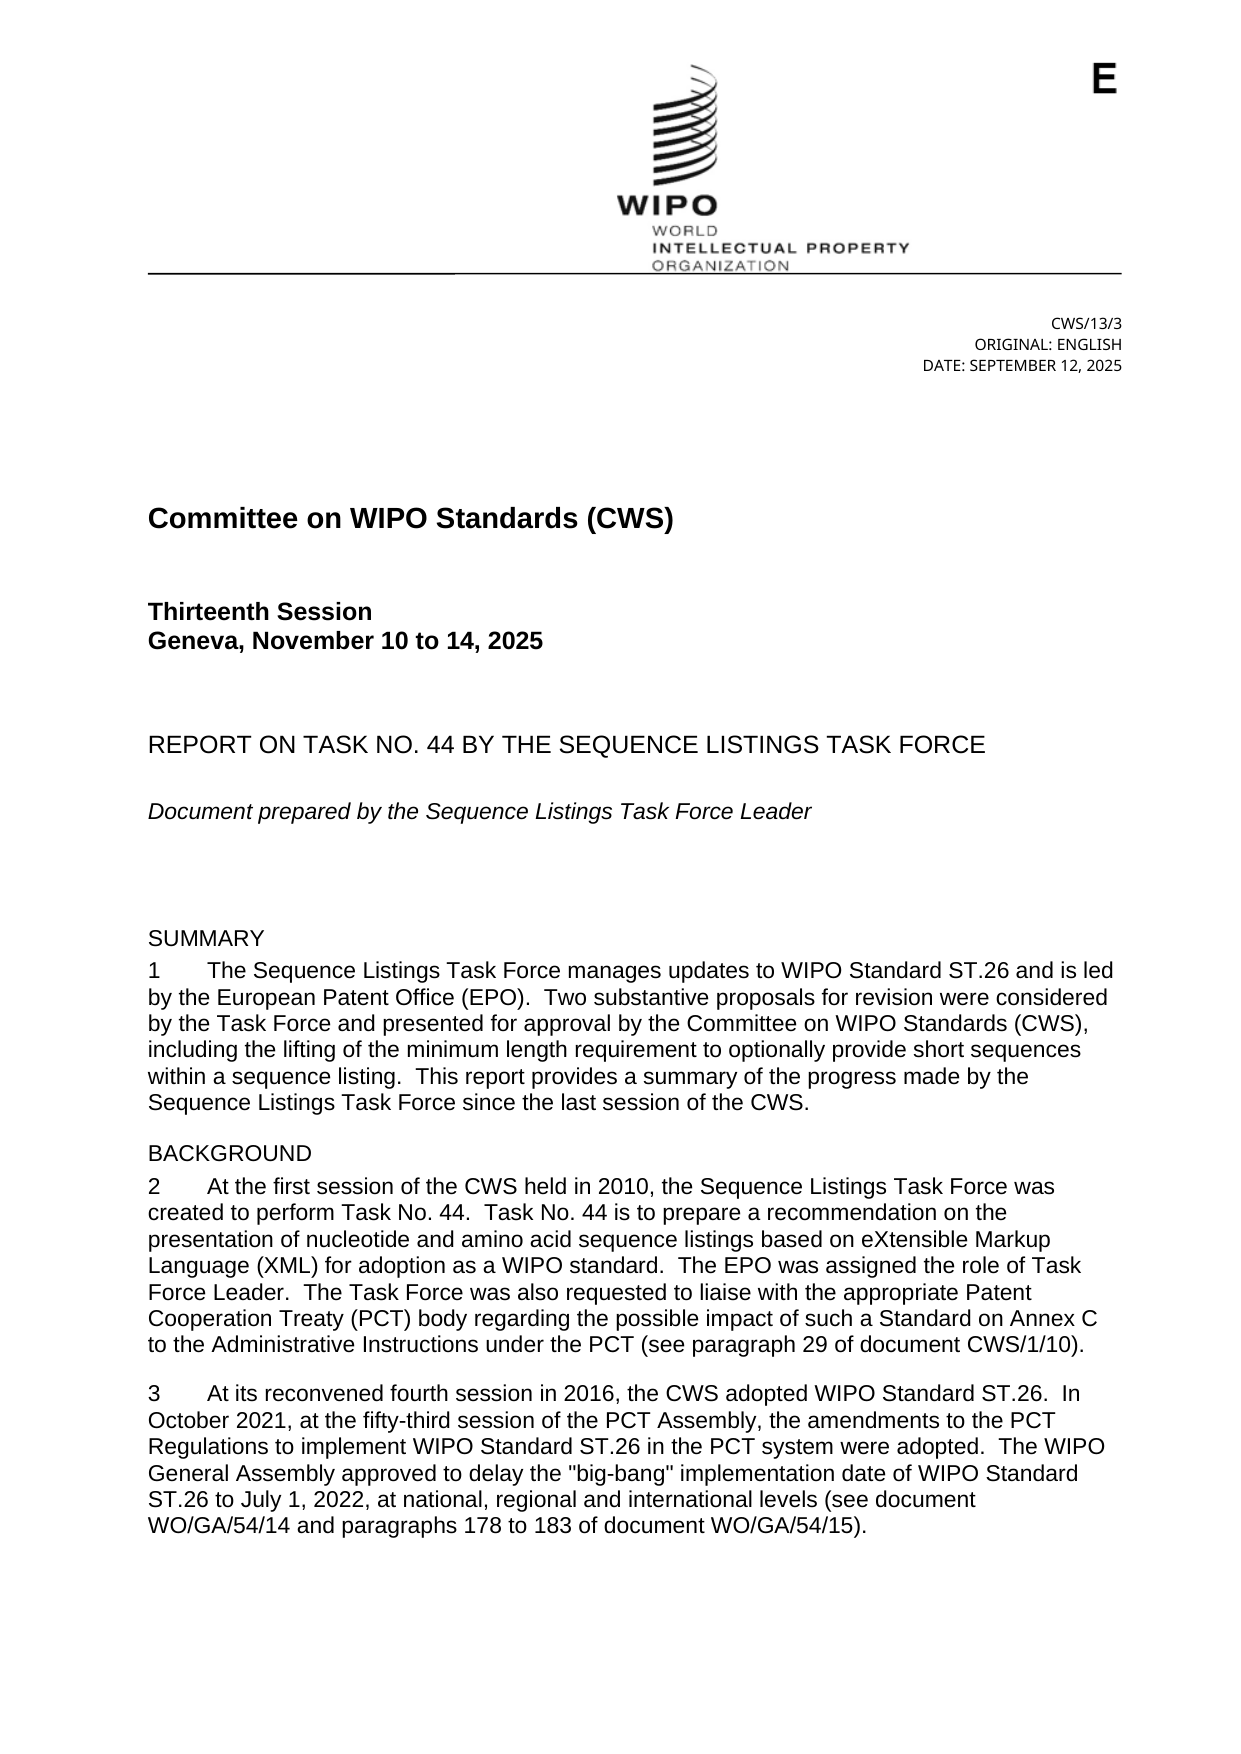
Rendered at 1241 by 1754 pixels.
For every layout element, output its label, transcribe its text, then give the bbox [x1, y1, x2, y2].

text DATE: September 12, 2025 [148, 355, 1122, 376]
text At the first session of the CWS held in 2010, the Sequence Listings Task Force was created to perform Task No. 44. Task No. 44 is to prepare a recommendation on the presentation of nucleotide and amino acid sequence listings based on eXtensible Markup Language (XML) for adoption as a WIPO standard. The EPO was assigned the role of Task Force Leader. The Task Force was also requested to liaise with the appropriate Patent Cooperation Treaty (PCT) body regarding the possible impact of such a Standard on Annex C to the Administrative Instructions under the PCT (see paragraph 29 of document CWS/1/10). [148, 1173, 1122, 1357]
subtitle BACKGROUND [148, 1140, 1122, 1167]
text Thirteenth Session [148, 597, 1122, 626]
text Geneva, November 10 to 14, 2025 [148, 626, 1122, 655]
text REPORT ON TASK NO. 44 BY THE SEQUENCE LISTINGS TASK FORCE [148, 730, 1122, 758]
subtitle SUMMARY [148, 925, 1122, 951]
text CWS/13/3 [148, 312, 1122, 334]
text Committee on WIPO Standards (CWS) [148, 501, 1122, 535]
text At its reconvened fourth session in 2016, the CWS adopted WIPO Standard ST.26. In October 2021, at the fifty-third session of the PCT Assembly, the amendments to the PCT Regulations to implement WIPO Standard ST.26 in the PCT system were adopted. The WIPO General Assembly approved to delay the "big-bang" implementation date of WIPO Standard ST.26 to July 1, 2022, at national, regional and international levels (see document WO/GA/54/14 and paragraphs 178 to 183 of document WO/GA/54/15). [148, 1380, 1122, 1538]
picture [616, 59, 1123, 274]
text The Sequence Listings Task Force manages updates to WIPO Standard ST.26 and is led by the European Patent Office (EPO). Two substantive proposals for revision were considered by the Task Force and presented for approval by the Committee on WIPO Standards (CWS), including the lifting of the minimum length requirement to optionally provide short sequences within a sequence listing. This report provides a summary of the progress made by the Sequence Listings Task Force since the last session of the CWS. [148, 957, 1122, 1115]
text ORIGINAL: English [148, 334, 1122, 355]
text Document prepared by the Sequence Listings Task Force Leader [148, 798, 1122, 825]
